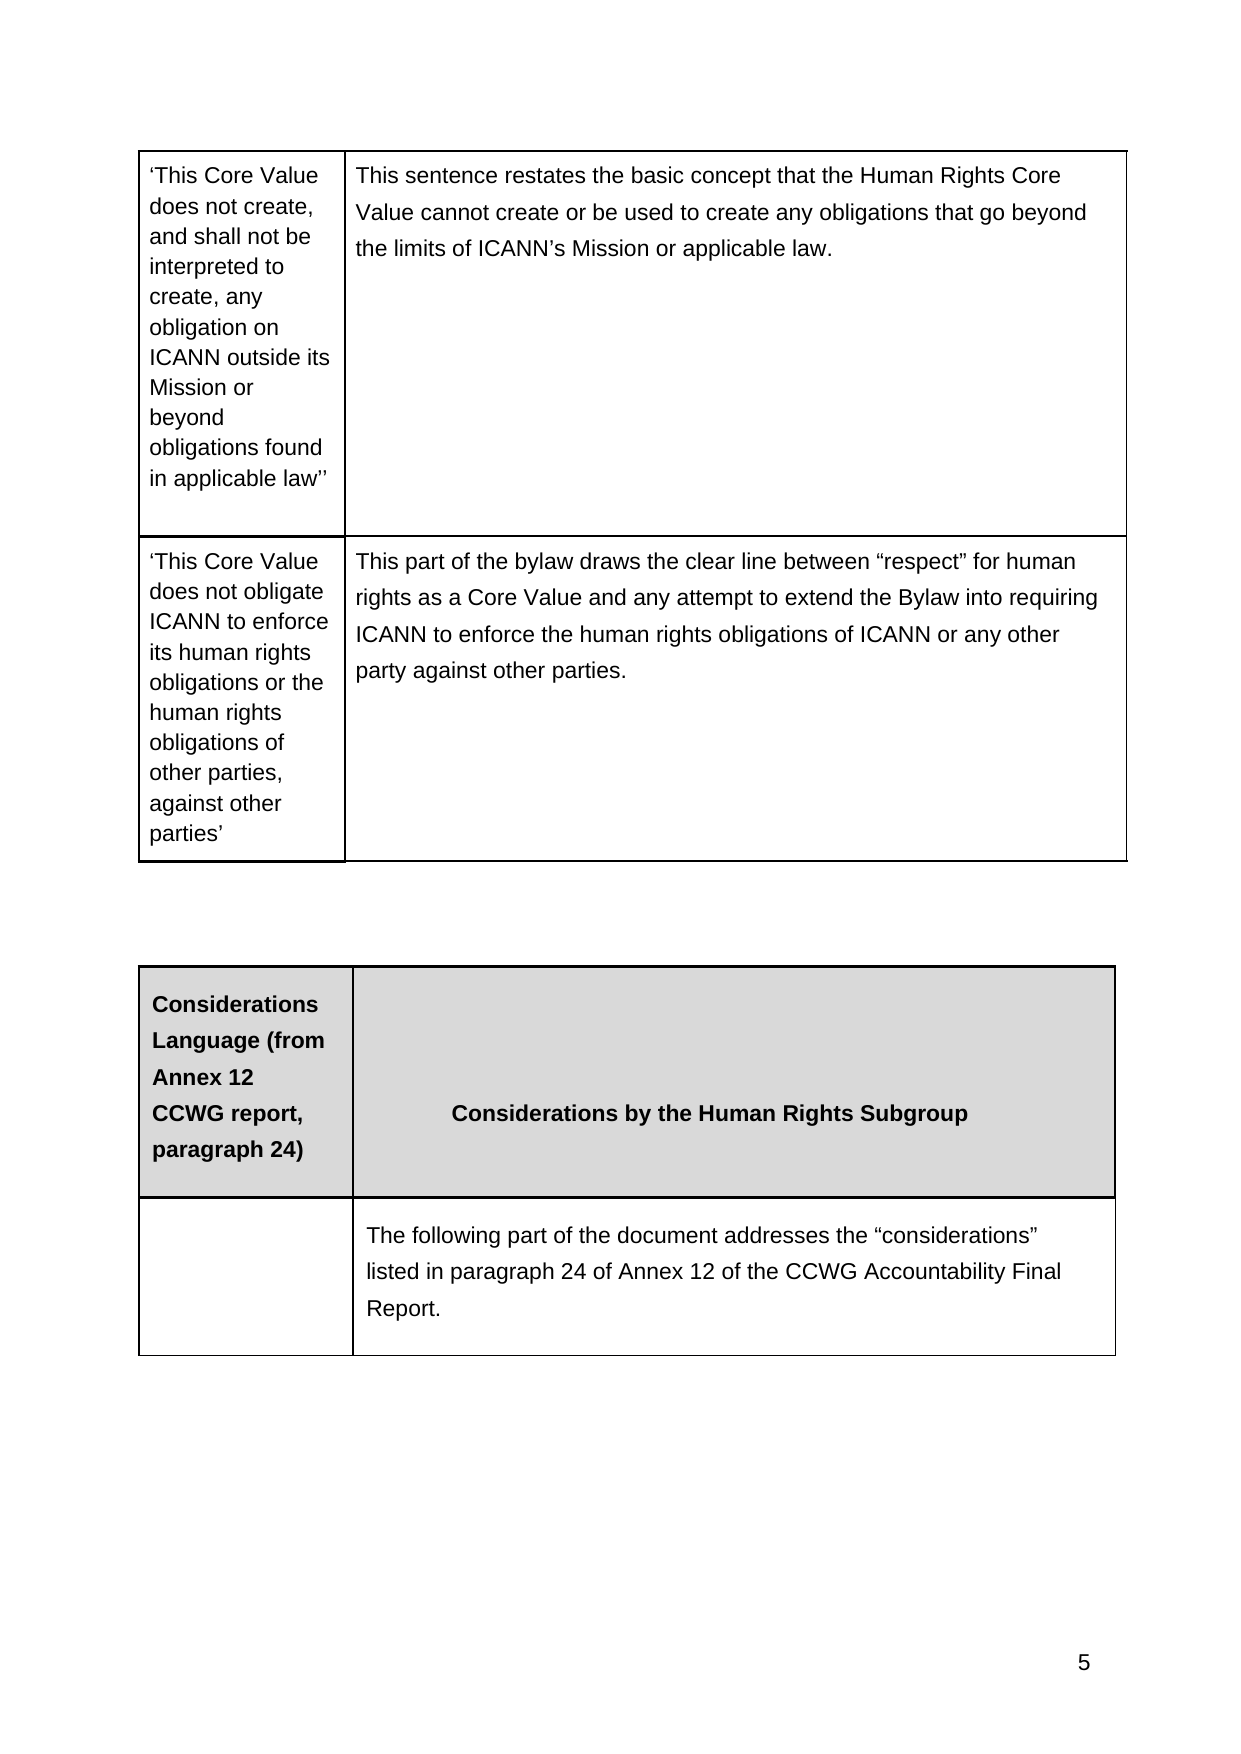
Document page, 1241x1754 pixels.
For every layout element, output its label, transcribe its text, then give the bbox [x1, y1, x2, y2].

table_cell [140, 1199, 352, 1354]
table_cell The following part of the document addresses the “considerations” listed in paragraph 24 of Annex 12 of the CCWG Accountability Final Report. [354, 1199, 1115, 1354]
table_cell This sentence restates the basic concept that the Human Rights Core Value cannot create or be used to create any obligations that go beyond the limits of ICANN’s Mission or applicable law. [346, 152, 1126, 535]
table_cell ‘This Core Value does not create, and shall not be interpreted to create, any obligation on ICANN outside its Mission or beyond obligations found in applicable law’’ [140, 152, 344, 535]
table_cell This part of the bylaw draws the clear line between “respect” for human rights as a Core Value and any attempt to extend the Bylaw into requiring ICANN to enforce the human rights obligations of ICANN or any other party against other parties. [346, 537, 1126, 860]
table_cell ‘This Core Value does not obligate ICANN to enforce its human rights obligations or the human rights obligations of other parties, against other parties’ [140, 538, 344, 860]
table_header Considerations by the Human Rights Subgroup [354, 968, 1114, 1196]
table_header Considerations Language (from Annex 12 CCWG report, paragraph 24) [140, 968, 352, 1196]
